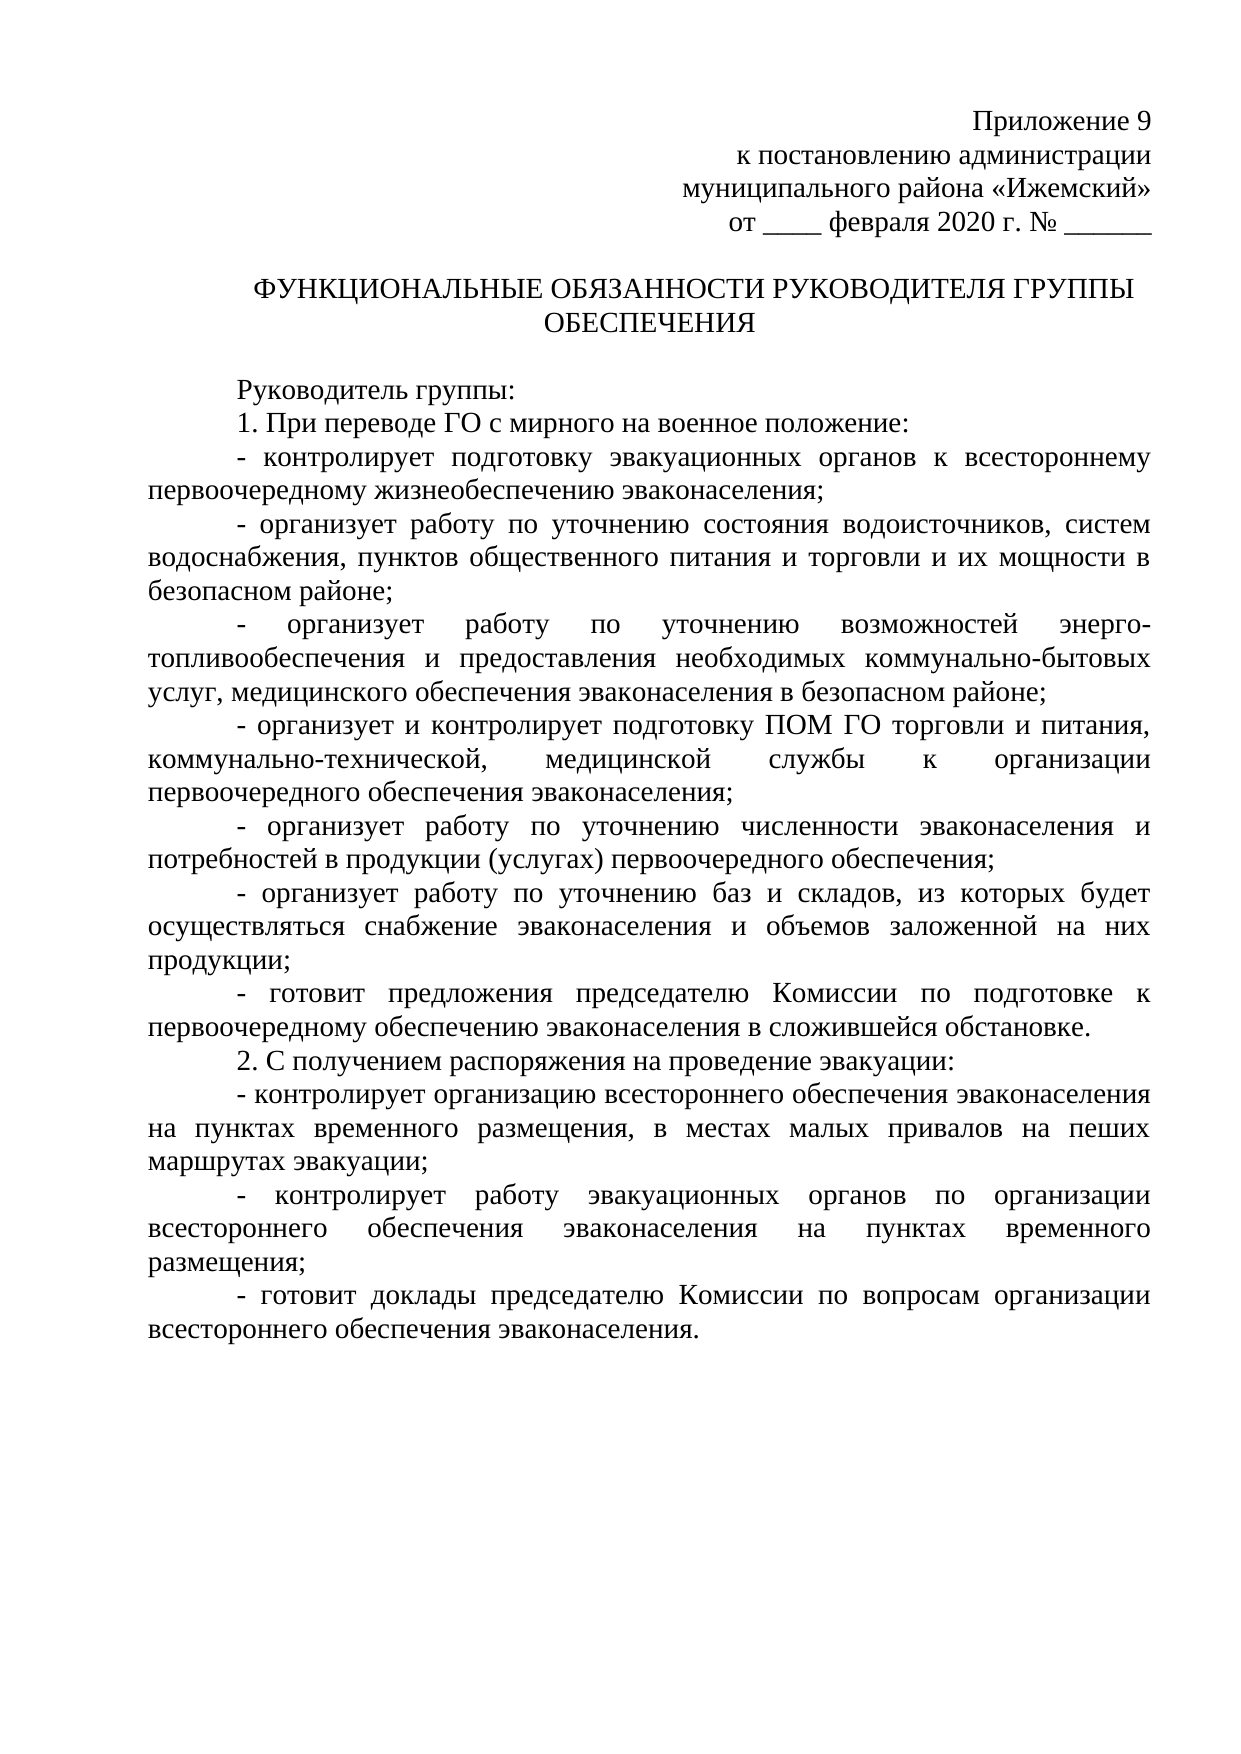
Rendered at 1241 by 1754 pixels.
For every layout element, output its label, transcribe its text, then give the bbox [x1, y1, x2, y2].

text муниципального района «Ижемский» [148, 171, 1152, 204]
text 2. С получением распоряжения на проведение эвакуации: [148, 1043, 1152, 1076]
text - организует работу по уточнению баз и складов, из которых будет осуществляться снабжение эваконаселения и объемов заложенной на них продукции; [148, 875, 1152, 976]
text - контролирует работу эвакуационных органов по организации всестороннего обеспечения эваконаселения на пунктах временного размещения; [148, 1177, 1152, 1277]
text от ____ февраля 2020 г. № ______ [148, 204, 1152, 238]
text - готовит доклады председателю Комиссии по вопросам организации всестороннего обеспечения эваконаселения. [148, 1277, 1152, 1344]
text Руководитель группы: [148, 372, 1152, 405]
text - организует работу по уточнению численности эваконаселения и потребностей в продукции (услугах) первоочередного обеспечения; [148, 808, 1152, 875]
text - организует работу по уточнению состояния водоисточников, систем водоснабжения, пунктов общественного питания и торговли и их мощности в безопасном районе; [148, 506, 1152, 607]
text - организует и контролирует подготовку ПОМ ГО торговли и питания, коммунально-технической, медицинской службы к организации первоочередного обеспечения эваконаселения; [148, 707, 1152, 808]
text Приложение 9 [148, 103, 1152, 137]
text - контролирует организацию всестороннего обеспечения эваконаселения на пунктах временного размещения, в местах малых привалов на пеших маршрутах эвакуации; [148, 1076, 1152, 1177]
text - контролирует подготовку эвакуационных органов к всестороннему первоочередному жизнеобеспечению эваконаселения; [148, 439, 1152, 506]
text к постановлению администрации [148, 137, 1152, 171]
text - готовит предложения председателю Комиссии по подготовке к первоочередному обеспечению эваконаселения в сложившейся обстановке. [148, 976, 1152, 1043]
text ФУНКЦИОНАЛЬНЫЕ ОБЯЗАННОСТИ РУКОВОДИТЕЛЯ ГРУППЫ ОБЕСПЕЧЕНИЯ [148, 271, 1152, 338]
text 1. При переводе ГО с мирного на военное положение: [148, 405, 1152, 439]
text - организует работу по уточнению возможностей энерго-топливообеспечения и предоставления необходимых коммунально-бытовых услуг, медицинского обеспечения эваконаселения в безопасном районе; [148, 607, 1152, 707]
